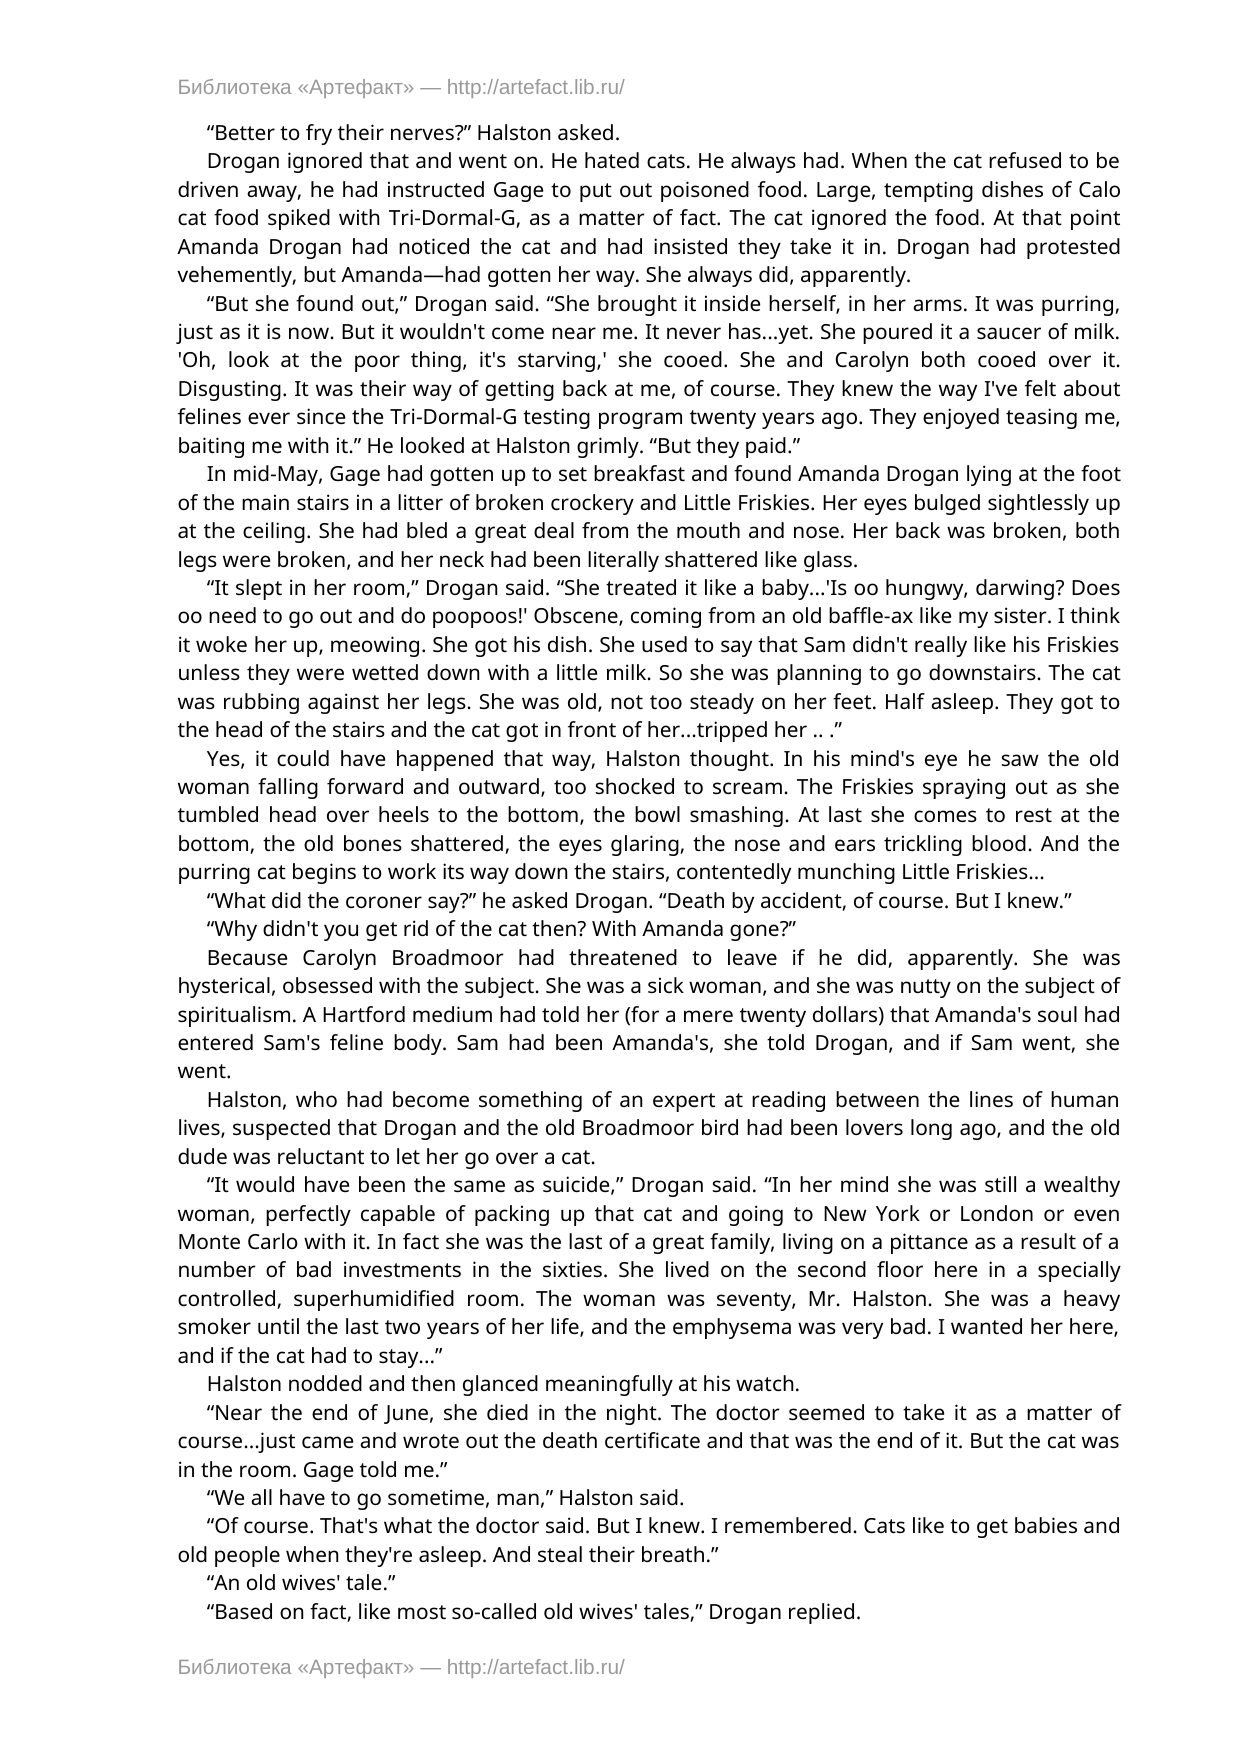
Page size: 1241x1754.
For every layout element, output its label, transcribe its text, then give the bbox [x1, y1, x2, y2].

text “It would have been the same as suicide,” Drogan said. “In her mind she was still a wealthy woman, perfectly capable of packing up that cat and going to New York or London or even Monte Carlo with it. In fact she was the last of a great family, living on a pittance as a result of a number of bad investments in the sixties. She lived on the second floor here in a specially controlled, superhumidified room. The woman was seventy, Mr. Halston. She was a heavy smoker until the last two years of her life, and the emphysema was very bad. I wanted her here, and if the cat had to stay...” [177, 1170, 1122, 1369]
text “Based on fact, like most so-called old wives' tales,” Drogan replied. [177, 1597, 1122, 1625]
text Halston nodded and then glanced meaningfully at his watch. [177, 1369, 1122, 1398]
text “Of course. That's what the doctor said. But I knew. I remembered. Cats like to get babies and old people when they're asleep. And steal their breath.” [177, 1512, 1122, 1568]
text “What did the coroner say?” he asked Drogan. “Death by accident, of course. But I knew.” [177, 886, 1122, 914]
text “We all have to go sometime, man,” Halston said. [177, 1483, 1122, 1512]
text “It slept in her room,” Drogan said. “She treated it like a baby...'Is oo hungwy, darwing? Does oo need to go out and do poopoos!' Obscene, coming from an old baffle-ax like my sister. I think it woke her up, meowing. She got his dish. She used to say that Sam didn't really like his Friskies unless they were wetted down with a little milk. So she was planning to go downstairs. The cat was rubbing against her legs. She was old, not too steady on her feet. Half asleep. They got to the head of the stairs and the cat got in front of her...tripped her .. .” [177, 573, 1122, 744]
text “Why didn't you get rid of the cat then? With Amanda gone?” [177, 914, 1122, 943]
text Halston, who had become something of an expert at reading between the lines of human lives, suspected that Drogan and the old Broadmoor bird had been lovers long ago, and the old dude was reluctant to let her go over a cat. [177, 1085, 1122, 1170]
text In mid-May, Gage had gotten up to set breakfast and found Amanda Drogan lying at the foot of the main stairs in a litter of broken crockery and Little Friskies. Her eyes bulged sightlessly up at the ceiling. She had bled a great deal from the mouth and nose. Her back was broken, both legs were broken, and her neck had been literally shattered like glass. [177, 459, 1122, 573]
text “Better to fry their nerves?” Halston asked. [177, 118, 1122, 147]
text “But she found out,” Drogan said. “She brought it inside herself, in her arms. It was purring, just as it is now. But it wouldn't come near me. It never has...yet. She poured it a saucer of milk. 'Oh, look at the poor thing, it's starving,' she cooed. She and Carolyn both cooed over it. Disgusting. It was their way of getting back at me, of course. They knew the way I've felt about felines ever since the Tri-Dormal-G testing program twenty years ago. They enjoyed teasing me, baiting me with it.” He looked at Halston grimly. “But they paid.” [177, 289, 1122, 459]
text Because Carolyn Broadmoor had threatened to leave if he did, apparently. She was hysterical, obsessed with the subject. She was a sick woman, and she was nutty on the subject of spiritualism. A Hartford medium had told her (for a mere twenty dollars) that Amanda's soul had entered Sam's feline body. Sam had been Amanda's, she told Drogan, and if Sam went, she went. [177, 943, 1122, 1085]
text Drogan ignored that and went on. He hated cats. He always had. When the cat refused to be driven away, he had instructed Gage to put out poisoned food. Large, tempting dishes of Calo cat food spiked with Tri-Dormal-G, as a matter of fact. The cat ignored the food. At that point Amanda Drogan had noticed the cat and had insisted they take it in. Drogan had protested vehemently, but Amanda—had gotten her way. She always did, apparently. [177, 147, 1122, 289]
text Yes, it could have happened that way, Halston thought. In his mind's eye he saw the old woman falling forward and outward, too shocked to scream. The Friskies spraying out as she tumbled head over heels to the bottom, the bowl smashing. At last she comes to rest at the bottom, the old bones shattered, the eyes glaring, the nose and ears trickling blood. And the purring cat begins to work its way down the stairs, contentedly munching Little Friskies... [177, 744, 1122, 886]
text “An old wives' tale.” [177, 1568, 1122, 1597]
text “Near the end of June, she died in the night. The doctor seemed to take it as a matter of course...just came and wrote out the death certificate and that was the end of it. But the cat was in the room. Gage told me.” [177, 1398, 1122, 1483]
